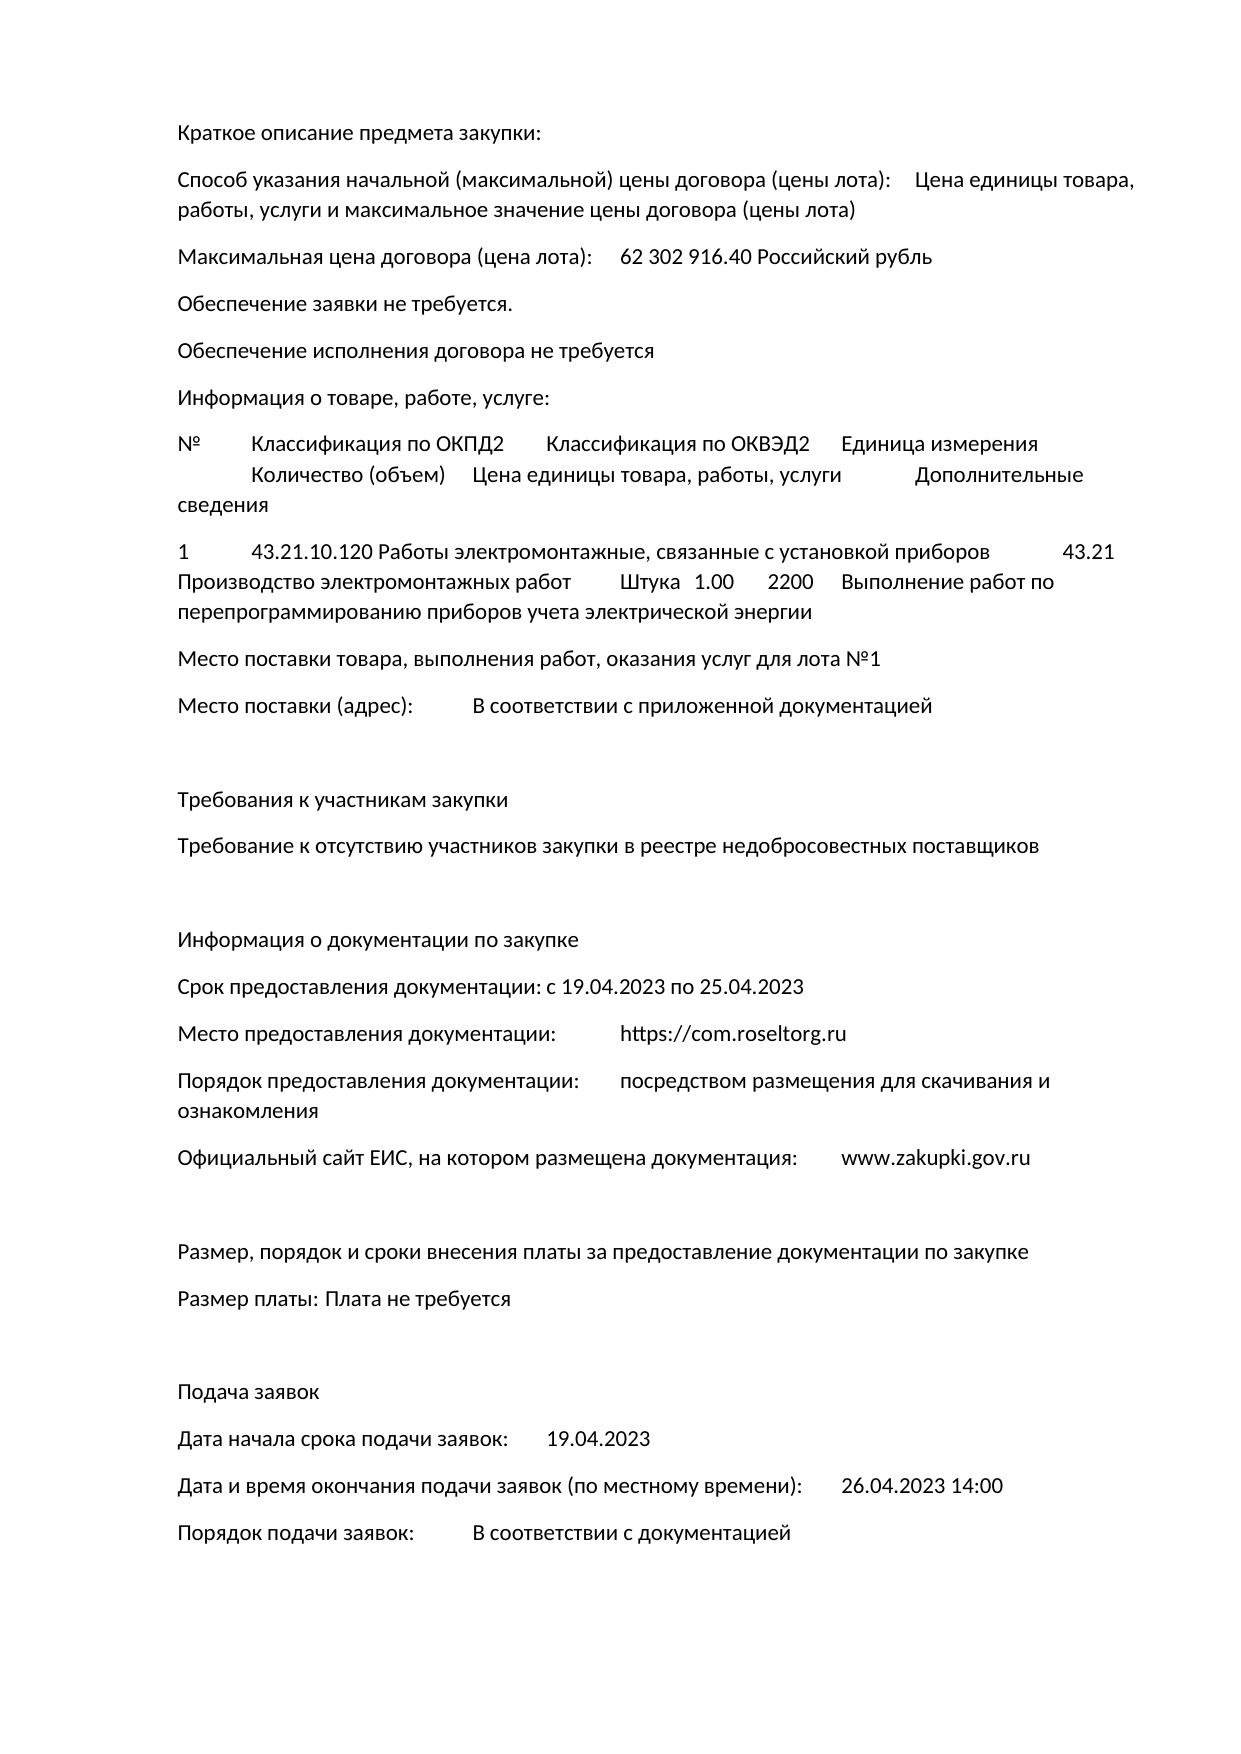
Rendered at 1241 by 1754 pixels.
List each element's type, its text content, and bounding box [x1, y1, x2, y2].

text 1 43.21.10.120 Работы электромонтажные, связанные с установкой приборов 43.21 Производство электромонтажных работ Штука 1.00 2200 Выполнение работ по перепрограммированию приборов учета электрической энергии [177, 537, 1152, 625]
text Подача заявок [177, 1377, 1152, 1406]
text Требование к отсутствию участников закупки в реестре недобросовестных поставщиков [177, 832, 1152, 860]
text Размер, порядок и сроки внесения платы за предоставление документации по закупке [177, 1237, 1152, 1265]
text Обеспечение исполнения договора не требуется [177, 336, 1152, 364]
text Порядок предоставления документации: посредством размещения для скачивания и ознакомления [177, 1066, 1152, 1124]
text Официальный сайт ЕИС, на котором размещена документация: www.zakupki.gov.ru [177, 1143, 1152, 1171]
text Информация о документации по закупке [177, 925, 1152, 953]
text Информация о товаре, работе, услуге: [177, 383, 1152, 411]
text Размер платы: Плата не требуется [177, 1284, 1152, 1312]
text Срок предоставления документации: с 19.04.2023 по 25.04.2023 [177, 972, 1152, 1000]
text Порядок подачи заявок: В соответствии с документацией [177, 1518, 1152, 1546]
text Способ указания начальной (максимальной) цены договора (цены лота): Цена единицы товара, работы, услуги и максимальное значение цены договора (цены лота) [177, 165, 1152, 223]
text Дата и время окончания подачи заявок (по местному времени): 26.04.2023 14:00 [177, 1471, 1152, 1499]
text Краткое описание предмета закупки: [177, 118, 1152, 146]
text Дата начала срока подачи заявок: 19.04.2023 [177, 1424, 1152, 1452]
text Место предоставления документации: https://com.roseltorg.ru [177, 1019, 1152, 1047]
text Обеспечение заявки не требуется. [177, 289, 1152, 317]
text Максимальная цена договора (цена лота): 62 302 916.40 Российский рубль [177, 242, 1152, 270]
text Место поставки товара, выполнения работ, оказания услуг для лота №1 [177, 644, 1152, 672]
text Требования к участникам закупки [177, 785, 1152, 813]
text Место поставки (адрес): В соответствии с приложенной документацией [177, 691, 1152, 719]
text № Классификация по ОКПД2 Классификация по ОКВЭД2 Единица измерения Количество (объем) Цена единицы товара, работы, услуги Дополнительные сведения [177, 429, 1152, 518]
